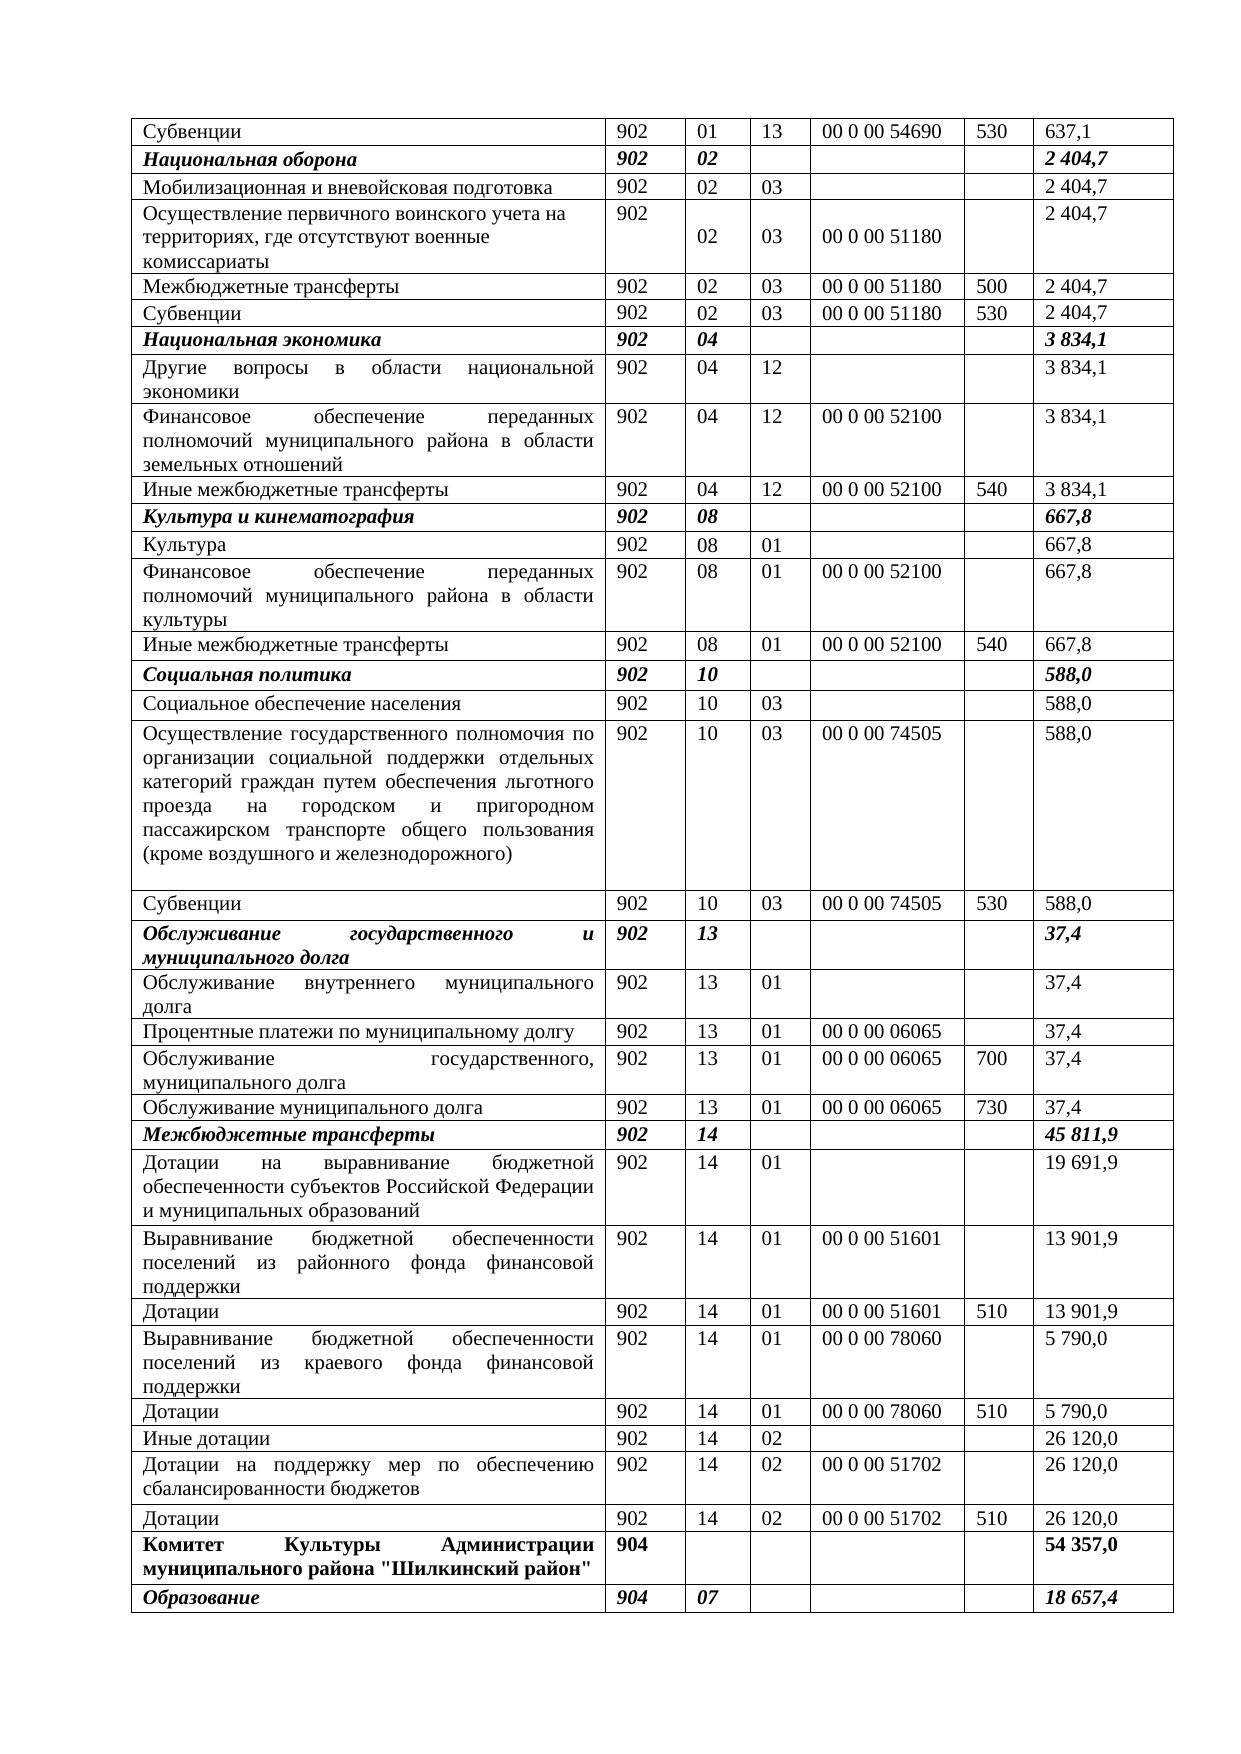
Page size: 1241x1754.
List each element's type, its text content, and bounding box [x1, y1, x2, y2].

table_cell 667,8 [1034, 532, 1173, 557]
table_cell Дотации [132, 1505, 605, 1531]
table_cell [751, 327, 810, 354]
table_cell [965, 1532, 1033, 1584]
table_cell 10 [686, 691, 750, 720]
table_cell 530 [965, 119, 1033, 145]
table_cell Финансовое обеспечение переданных полномочий муниципального района в области земельных отношений [132, 404, 605, 476]
table_cell 08 [686, 632, 750, 660]
table_cell 730 [965, 1095, 1033, 1120]
table_cell 588,0 [1034, 661, 1173, 690]
table_cell [965, 355, 1033, 403]
table_cell Культура и кинематография [132, 504, 605, 531]
table_cell [965, 146, 1033, 173]
table_cell Национальная оборона [132, 146, 605, 173]
table_cell 00 0 00 78060 [811, 1326, 964, 1398]
table_cell 510 [965, 1399, 1033, 1425]
table_cell 14 [686, 1426, 750, 1451]
table_cell 13 [686, 970, 750, 1018]
table_cell Иные дотации [132, 1426, 605, 1451]
table_cell 510 [965, 1299, 1033, 1325]
table_cell 04 [686, 404, 750, 476]
table_cell Субвенции [132, 300, 605, 326]
table_cell 00 0 00 06065 [811, 1019, 964, 1045]
table_cell 45 811,9 [1034, 1121, 1173, 1148]
table_cell 902 [606, 1046, 685, 1094]
table_cell Субвенции [132, 891, 605, 920]
table_cell 08 [686, 532, 750, 557]
table_cell [751, 504, 810, 531]
table_cell 00 0 00 52100 [811, 559, 964, 631]
table_cell 902 [606, 119, 685, 145]
table_cell Процентные платежи по муниципальному долгу [132, 1019, 605, 1045]
table_cell 902 [606, 477, 685, 503]
table_cell 00 0 00 51180 [811, 274, 964, 299]
table_cell 904 [606, 1585, 685, 1612]
table_cell [965, 504, 1033, 531]
table_cell [811, 1150, 964, 1225]
table_cell 00 0 00 54690 [811, 119, 964, 145]
table_cell 00 0 00 06065 [811, 1046, 964, 1094]
table_cell 5 790,0 [1034, 1326, 1173, 1398]
table_cell 14 [686, 1399, 750, 1425]
table_cell 14 [686, 1150, 750, 1225]
table_cell 03 [751, 200, 810, 273]
table_cell [965, 1226, 1033, 1298]
table_cell [965, 1452, 1033, 1504]
table_cell [965, 1585, 1033, 1612]
table_cell Национальная экономика [132, 327, 605, 354]
table_cell 902 [606, 174, 685, 199]
table_cell [965, 1326, 1033, 1398]
table_cell 14 [686, 1452, 750, 1504]
table_cell [811, 970, 964, 1018]
table_cell 667,8 [1034, 504, 1173, 531]
table_cell [751, 1532, 810, 1584]
table_cell 01 [686, 119, 750, 145]
table_cell 00 0 00 51702 [811, 1505, 964, 1531]
table_cell Финансовое обеспечение переданных полномочий муниципального района в области культуры [132, 559, 605, 631]
table_cell 13 901,9 [1034, 1299, 1173, 1325]
table_cell 04 [686, 327, 750, 354]
table_cell [965, 174, 1033, 199]
table_cell 03 [751, 300, 810, 326]
table_cell 12 [751, 355, 810, 403]
table_cell 902 [606, 532, 685, 557]
table_cell Иные межбюджетные трансферты [132, 632, 605, 660]
table_cell 03 [751, 721, 810, 890]
table_cell 5 790,0 [1034, 1399, 1173, 1425]
table_cell [751, 1585, 810, 1612]
table_cell Обслуживание государственного и муниципального долга [132, 921, 605, 969]
table_cell 902 [606, 404, 685, 476]
table_cell 530 [965, 300, 1033, 326]
table_cell 13 901,9 [1034, 1226, 1173, 1298]
table_cell 37,4 [1034, 1019, 1173, 1045]
table_cell 902 [606, 1505, 685, 1531]
table_cell 500 [965, 274, 1033, 299]
table_cell 04 [686, 477, 750, 503]
table_cell Дотации на выравнивание бюджетной обеспеченности субъектов Российской Федерации и муниципальных образований [132, 1150, 605, 1225]
table_cell [811, 1121, 964, 1148]
table_cell 54 357,0 [1034, 1532, 1173, 1584]
table_cell 13 [686, 1095, 750, 1120]
table_cell [751, 146, 810, 173]
table_cell 13 [686, 1046, 750, 1094]
table_cell 08 [686, 504, 750, 531]
table_cell [965, 1426, 1033, 1451]
table_cell 902 [606, 1326, 685, 1398]
table_cell 902 [606, 355, 685, 403]
table_cell [811, 661, 964, 690]
table_cell 902 [606, 1426, 685, 1451]
table_cell Дотации [132, 1299, 605, 1325]
table_cell 00 0 00 51702 [811, 1452, 964, 1504]
table_cell 12 [751, 477, 810, 503]
table_cell Осуществление государственного полномочия по организации социальной поддержки отдельных категорий граждан путем обеспечения льготного проезда на городском и пригородном пассажирском транспорте общего пользования (кроме воздушного и железнодорожного) [132, 721, 605, 890]
table_cell 03 [751, 174, 810, 199]
table_cell 10 [686, 891, 750, 920]
table_cell [965, 921, 1033, 969]
table_cell 902 [606, 200, 685, 273]
table_cell 03 [751, 274, 810, 299]
table_cell 10 [686, 721, 750, 890]
table_cell 902 [606, 632, 685, 660]
table_cell [811, 355, 964, 403]
table_cell 2 404,7 [1034, 200, 1173, 273]
table_cell [811, 1585, 964, 1612]
table_cell 02 [686, 274, 750, 299]
table_cell Обслуживание муниципального долга [132, 1095, 605, 1120]
table_cell 01 [751, 1399, 810, 1425]
table_cell Социальная политика [132, 661, 605, 690]
table_cell 02 [751, 1452, 810, 1504]
table_cell 902 [606, 504, 685, 531]
table_cell Субвенции [132, 119, 605, 145]
table_cell 588,0 [1034, 891, 1173, 920]
table_cell 902 [606, 327, 685, 354]
table_cell 02 [751, 1505, 810, 1531]
table_cell [965, 970, 1033, 1018]
table_cell 01 [751, 632, 810, 660]
table_cell 902 [606, 1299, 685, 1325]
table_cell Межбюджетные трансферты [132, 1121, 605, 1148]
table_cell 10 [686, 661, 750, 690]
table_cell 37,4 [1034, 970, 1173, 1018]
table_cell [751, 921, 810, 969]
table_cell 902 [606, 274, 685, 299]
table_cell [965, 200, 1033, 273]
table_cell 902 [606, 661, 685, 690]
table_cell 902 [606, 891, 685, 920]
table_cell 902 [606, 691, 685, 720]
table_cell 902 [606, 921, 685, 969]
table_cell 02 [686, 146, 750, 173]
table_cell 3 834,1 [1034, 355, 1173, 403]
table_cell [965, 661, 1033, 690]
table_cell 00 0 00 78060 [811, 1399, 964, 1425]
table_cell 02 [686, 300, 750, 326]
table_cell 637,1 [1034, 119, 1173, 145]
table_cell Другие вопросы в области национальной экономики [132, 355, 605, 403]
table_cell 04 [686, 355, 750, 403]
table_cell 588,0 [1034, 721, 1173, 890]
table_cell 12 [751, 404, 810, 476]
table_cell [965, 721, 1033, 890]
table_cell 14 [686, 1299, 750, 1325]
table_cell 01 [751, 1226, 810, 1298]
table_cell 01 [751, 1019, 810, 1045]
table_cell [686, 1532, 750, 1584]
table_cell 01 [751, 1150, 810, 1225]
table_cell [965, 404, 1033, 476]
table_cell 902 [606, 300, 685, 326]
table_cell 3 834,1 [1034, 477, 1173, 503]
table_cell 00 0 00 74505 [811, 721, 964, 890]
table_cell [811, 146, 964, 173]
table_cell 00 0 00 51601 [811, 1226, 964, 1298]
table_cell 902 [606, 1226, 685, 1298]
table_cell 02 [686, 200, 750, 273]
table_cell 510 [965, 1505, 1033, 1531]
table_cell 2 404,7 [1034, 300, 1173, 326]
table_cell 14 [686, 1121, 750, 1148]
table_cell 902 [606, 1121, 685, 1148]
table_cell 03 [751, 891, 810, 920]
table_cell 00 0 00 06065 [811, 1095, 964, 1120]
table_cell 01 [751, 1326, 810, 1398]
table_cell 01 [751, 1299, 810, 1325]
table_cell [751, 1121, 810, 1148]
table_cell [811, 1532, 964, 1584]
table_cell 01 [751, 1046, 810, 1094]
table_cell Культура [132, 532, 605, 557]
table_cell 14 [686, 1226, 750, 1298]
table_cell 26 120,0 [1034, 1452, 1173, 1504]
table_cell [811, 691, 964, 720]
table_cell 00 0 00 51180 [811, 200, 964, 273]
table_cell Выравнивание бюджетной обеспеченности поселений из краевого фонда финансовой поддержки [132, 1326, 605, 1398]
table_cell 01 [751, 970, 810, 1018]
table_cell 37,4 [1034, 1046, 1173, 1094]
table_cell 2 404,7 [1034, 274, 1173, 299]
table_cell Образование [132, 1585, 605, 1612]
table_cell [965, 532, 1033, 557]
table_cell [811, 921, 964, 969]
table_cell Дотации [132, 1399, 605, 1425]
table_cell 667,8 [1034, 559, 1173, 631]
table_cell 902 [606, 1452, 685, 1504]
table_cell 902 [606, 721, 685, 890]
table_cell 00 0 00 51601 [811, 1299, 964, 1325]
table_cell 14 [686, 1326, 750, 1398]
table_cell 13 [686, 921, 750, 969]
table_cell 902 [606, 1095, 685, 1120]
table_cell [811, 532, 964, 557]
table_cell Выравнивание бюджетной обеспеченности поселений из районного фонда финансовой поддержки [132, 1226, 605, 1298]
table_cell 00 0 00 52100 [811, 404, 964, 476]
table_cell [965, 559, 1033, 631]
table_cell 37,4 [1034, 1095, 1173, 1120]
table_cell 588,0 [1034, 691, 1173, 720]
table_cell Обслуживание внутреннего муниципального долга [132, 970, 605, 1018]
table_cell [751, 661, 810, 690]
table_cell 2 404,7 [1034, 146, 1173, 173]
table_cell 902 [606, 1150, 685, 1225]
table_cell Комитет Культуры Администрации муниципального района "Шилкинский район" [132, 1532, 605, 1584]
table_cell Обслуживание государственного, муниципального долга [132, 1046, 605, 1094]
table_cell [965, 1019, 1033, 1045]
table_cell 01 [751, 559, 810, 631]
table_cell 540 [965, 477, 1033, 503]
table_cell 902 [606, 559, 685, 631]
table_cell 904 [606, 1532, 685, 1584]
table_cell 902 [606, 970, 685, 1018]
table_cell 00 0 00 52100 [811, 477, 964, 503]
table_cell 13 [686, 1019, 750, 1045]
table_cell 07 [686, 1585, 750, 1612]
table_cell 902 [606, 1019, 685, 1045]
table_cell 02 [751, 1426, 810, 1451]
table_cell 902 [606, 146, 685, 173]
table_cell 00 0 00 51180 [811, 300, 964, 326]
table_cell 18 657,4 [1034, 1585, 1173, 1612]
table_cell 530 [965, 891, 1033, 920]
table_cell Межбюджетные трансферты [132, 274, 605, 299]
table_cell [965, 1121, 1033, 1148]
table_cell 2 404,7 [1034, 174, 1173, 199]
table_cell 3 834,1 [1034, 404, 1173, 476]
table_cell 13 [751, 119, 810, 145]
table_cell 37,4 [1034, 921, 1173, 969]
table_cell 01 [751, 532, 810, 557]
table_cell Осуществление первичного воинского учета на территориях, где отсутствуют военные комиссариаты [132, 200, 605, 273]
table_cell [965, 327, 1033, 354]
table_cell Социальное обеспечение населения [132, 691, 605, 720]
table_cell 01 [751, 1095, 810, 1120]
table_cell 00 0 00 52100 [811, 632, 964, 660]
table_cell 03 [751, 691, 810, 720]
table_cell 700 [965, 1046, 1033, 1094]
table_cell 19 691,9 [1034, 1150, 1173, 1225]
table_cell [811, 1426, 964, 1451]
table_cell 26 120,0 [1034, 1426, 1173, 1451]
table_cell Мобилизационная и вневойсковая подготовка [132, 174, 605, 199]
table_cell Иные межбюджетные трансферты [132, 477, 605, 503]
table_cell [811, 327, 964, 354]
table_cell Дотации на поддержку мер по обеспечению сбалансированности бюджетов [132, 1452, 605, 1504]
table_cell 26 120,0 [1034, 1505, 1173, 1531]
table_cell [965, 1150, 1033, 1225]
table_cell 14 [686, 1505, 750, 1531]
table_cell [811, 504, 964, 531]
table_cell 667,8 [1034, 632, 1173, 660]
table_cell [811, 174, 964, 199]
table_cell 08 [686, 559, 750, 631]
table_cell 902 [606, 1399, 685, 1425]
table_cell 02 [686, 174, 750, 199]
table_cell 00 0 00 74505 [811, 891, 964, 920]
table_cell [965, 691, 1033, 720]
table_cell 3 834,1 [1034, 327, 1173, 354]
table_cell 540 [965, 632, 1033, 660]
